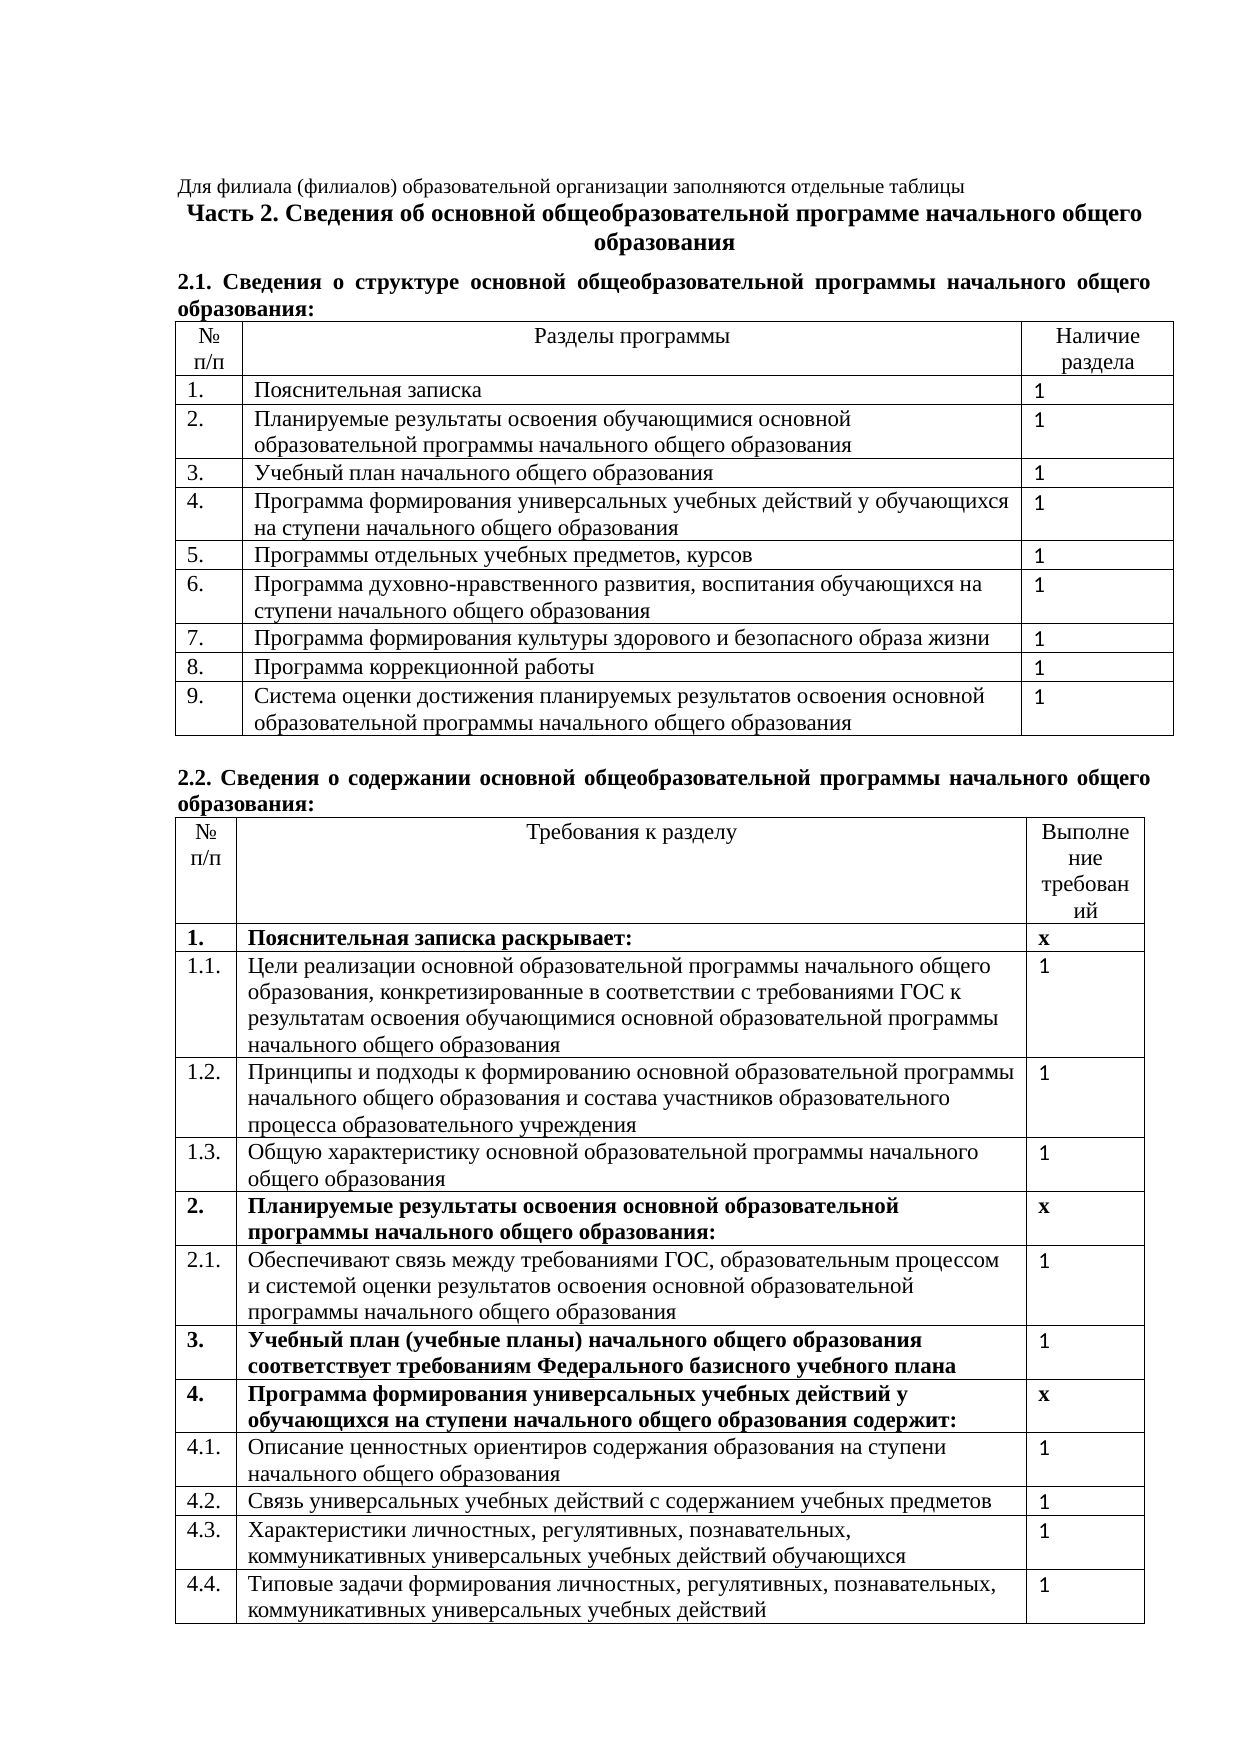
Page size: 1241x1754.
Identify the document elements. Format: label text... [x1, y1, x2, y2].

table_cell Принципы и подходы к формированию основной образовательной программы начального общего образования и состава участников образовательного процесса образовательного учреждения [237, 1058, 1026, 1137]
table_cell Общую характеристику основной образовательной программы начального общего образования [237, 1138, 1026, 1191]
table_cell 1 [1027, 1138, 1144, 1191]
table_cell 2. [176, 1192, 236, 1245]
table_cell 1 [1027, 1433, 1144, 1486]
table_cell 1 [1022, 376, 1173, 404]
table_cell 1 [1022, 653, 1173, 681]
table_cell 6. [176, 570, 242, 623]
table_header Требования к разделу [237, 818, 1026, 923]
table_cell 9. [176, 682, 242, 735]
table_cell Программа формирования универсальных учебных действий у обучающихся на ступени начального общего образования содержит: [237, 1380, 1026, 1432]
table_cell 1 [1027, 1326, 1144, 1378]
table_cell Обеспечивают связь между требованиями ГОС, образовательным процессом и системой оценки результатов освоения основной образовательной программы начального общего образования [237, 1246, 1026, 1325]
table_cell х [1027, 924, 1144, 951]
table_cell 1 [1027, 1516, 1144, 1569]
table_cell 1 [1027, 1487, 1144, 1515]
text 2.2. Сведения о содержании основной общеобразовательной программы начального общего образования: [177, 764, 1152, 817]
table_cell 1 [1022, 624, 1173, 652]
table_cell 1 [1027, 1058, 1144, 1137]
table_cell 1 [1022, 570, 1173, 623]
table_cell Типовые задачи формирования личностных, регулятивных, познавательных, коммуникативных универсальных учебных действий [237, 1570, 1026, 1623]
text Для филиала (филиалов) образовательной организации заполняются отдельные таблицы [177, 174, 1152, 198]
table_cell 1 [1022, 682, 1173, 735]
table_cell х [1027, 1192, 1144, 1245]
table_cell Программа формирования универсальных учебных действий у обучающихся на ступени начального общего образования [243, 488, 1021, 540]
table_cell 1 [1022, 488, 1173, 540]
table_header Наличие раздела [1022, 322, 1173, 375]
table_cell 1 [1022, 541, 1173, 569]
text Часть 2. Сведения об основной общеобразовательной программе начального общего образования [177, 198, 1152, 256]
table_cell 7. [176, 624, 242, 652]
table_cell 1. [176, 924, 236, 951]
table_cell Программы отдельных учебных предметов, курсов [243, 541, 1021, 569]
table_cell 5. [176, 541, 242, 569]
table_cell 2. [176, 405, 242, 457]
table_cell Учебный план (учебные планы) начального общего образования соответствует требованиям Федерального базисного учебного плана [237, 1326, 1026, 1378]
table_cell 1.3. [176, 1138, 236, 1191]
table_cell 4.2. [176, 1487, 236, 1515]
table_cell 8. [176, 653, 242, 681]
table_cell 1 [1027, 952, 1144, 1057]
table_cell Программа духовно-нравственного развития, воспитания обучающихся на ступени начального общего образования [243, 570, 1021, 623]
table_cell 3. [176, 1326, 236, 1378]
table_cell 1 [1022, 459, 1173, 487]
table_cell 4. [176, 1380, 236, 1432]
table_cell Пояснительная записка [243, 376, 1021, 404]
table_cell х [1027, 1380, 1144, 1432]
table_cell Программа формирования культуры здорового и безопасного образа жизни [243, 624, 1021, 652]
table_cell 3. [176, 459, 242, 487]
table_cell 4.4. [176, 1570, 236, 1623]
table_cell Пояснительная записка раскрывает: [237, 924, 1026, 951]
table_cell Учебный план начального общего образования [243, 459, 1021, 487]
table_cell 1.1. [176, 952, 236, 1057]
table_cell 4.1. [176, 1433, 236, 1486]
table_cell 4. [176, 488, 242, 540]
table_cell Планируемые результаты освоения основной образовательной программы начального общего образования: [237, 1192, 1026, 1245]
table_cell Планируемые результаты освоения обучающимися основной образовательной программы начального общего образования [243, 405, 1021, 457]
table_cell 1 [1022, 405, 1173, 457]
table_header № п/п [176, 322, 242, 375]
text 2.1. Сведения о структуре основной общеобразовательной программы начального общего образования: [177, 268, 1152, 321]
table_cell Программа коррекционной работы [243, 653, 1021, 681]
table_cell Система оценки достижения планируемых результатов освоения основной образовательной программы начального общего образования [243, 682, 1021, 735]
table_cell 4.3. [176, 1516, 236, 1569]
table_header № п/п [176, 818, 236, 923]
table_header Разделы программы [243, 322, 1021, 375]
table_cell Описание ценностных ориентиров содержания образования на ступени начального общего образования [237, 1433, 1026, 1486]
table_cell 1. [176, 376, 242, 404]
table_cell 2.1. [176, 1246, 236, 1325]
table_header Выполнение требований [1027, 818, 1144, 923]
table_cell 1.2. [176, 1058, 236, 1137]
table_cell 1 [1027, 1246, 1144, 1325]
table_cell Цели реализации основной образовательной программы начального общего образования, конкретизированные в соответствии с требованиями ГОС к результатам освоения обучающимися основной образовательной программы начального общего образования [237, 952, 1026, 1057]
table_cell Связь универсальных учебных действий с содержанием учебных предметов [237, 1487, 1026, 1515]
table_cell 1 [1027, 1570, 1144, 1623]
table_cell Характеристики личностных, регулятивных, познавательных, коммуникативных универсальных учебных действий обучающихся [237, 1516, 1026, 1569]
